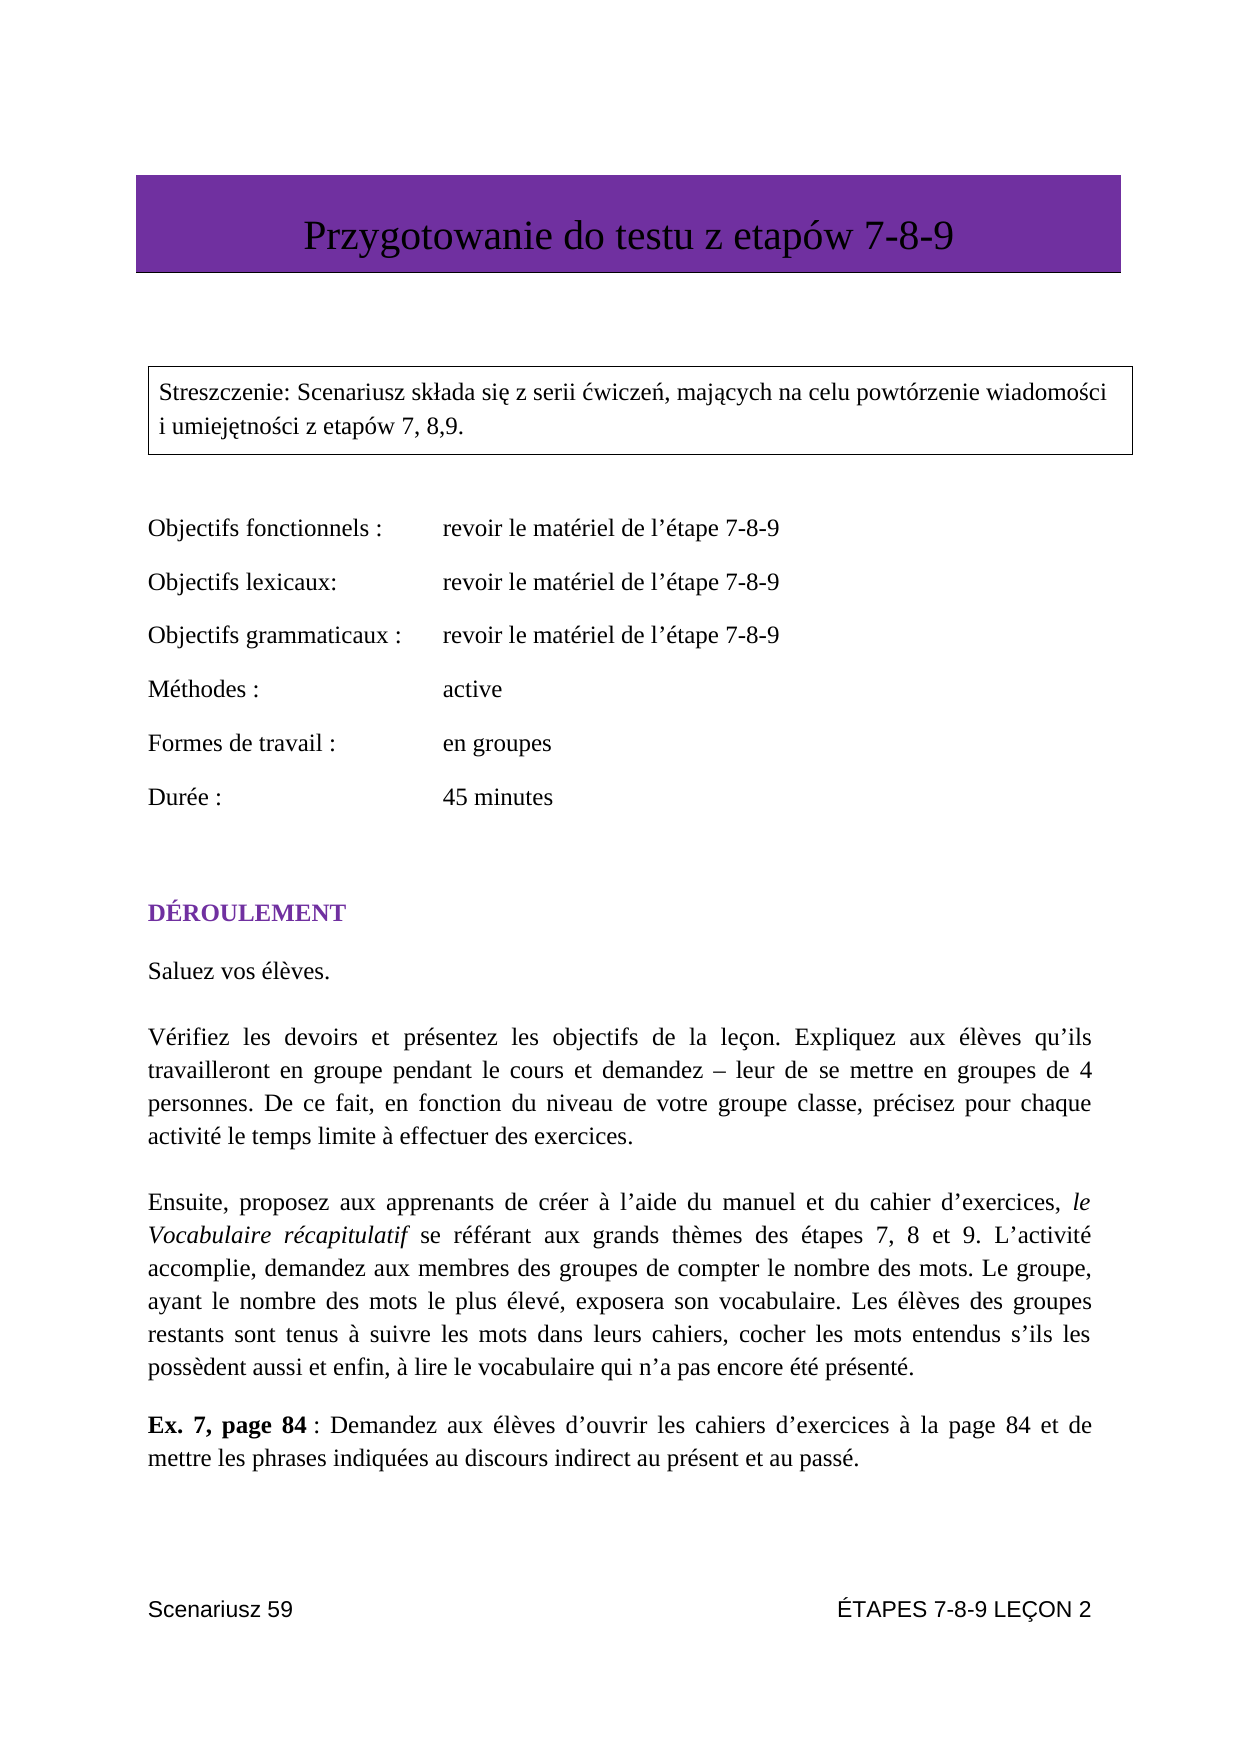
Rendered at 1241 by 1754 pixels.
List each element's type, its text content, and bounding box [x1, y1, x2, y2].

text Méthodes : active [148, 674, 1093, 703]
table_header Streszczenie: Scenariusz składa się z serii ćwiczeń, mających na celu powtórzenie wiadomości i umiejętności z etapów 7, 8,9. [149, 367, 1132, 454]
text Vérifiez les devoirs et présentez les objectifs de la leçon. Expliquez aux élèves qu’ils travailleront en groupe pendant le cours et demandez – leur de se mettre en groupes de 4 personnes. De ce fait, en fonction du niveau de votre groupe classe, précisez pour chaque activité le temps limite à effectuer des exercices. [148, 1022, 1093, 1150]
text Ensuite, proposez aux apprenants de créer à l’aide du manuel et du cahier d’exercices, le Vocabulaire récapitulatif se référant aux grands thèmes des étapes 7, 8 et 9. L’activité accomplie, demandez aux membres des groupes de compter le nombre des mots. Le groupe, ayant le nombre des mots le plus élevé, exposera son vocabulaire. Les élèves des groupes restants sont tenus à suivre les mots dans leurs cahiers, cocher les mots entendus s’ils les possèdent aussi et enfin, à lire le vocabulaire qui n’a pas encore été présenté. [148, 1187, 1093, 1381]
text Saluez vos élèves. [148, 956, 1093, 985]
text Objectifs grammaticaux : revoir le matériel de l’étape 7-8-9 [148, 621, 1093, 649]
text Ex. 7, page 84 : Demandez aux élèves d’ouvrir les cahiers d’exercices à la page 84 et de mettre les phrases indiquées au discours indirect au présent et au passé. [148, 1410, 1093, 1472]
text Objectifs fonctionnels : revoir le matériel de l’étape 7-8-9 [148, 513, 1093, 542]
text DÉROULEMENT [148, 898, 1093, 927]
text Objectifs lexicaux: revoir le matériel de l’étape 7-8-9 [148, 567, 1093, 595]
table_header Przygotowanie do testu z etapów 7-8-9 [136, 175, 1121, 272]
text Formes de travail : en groupes [148, 728, 1093, 757]
text Durée : 45 minutes [148, 782, 1093, 811]
